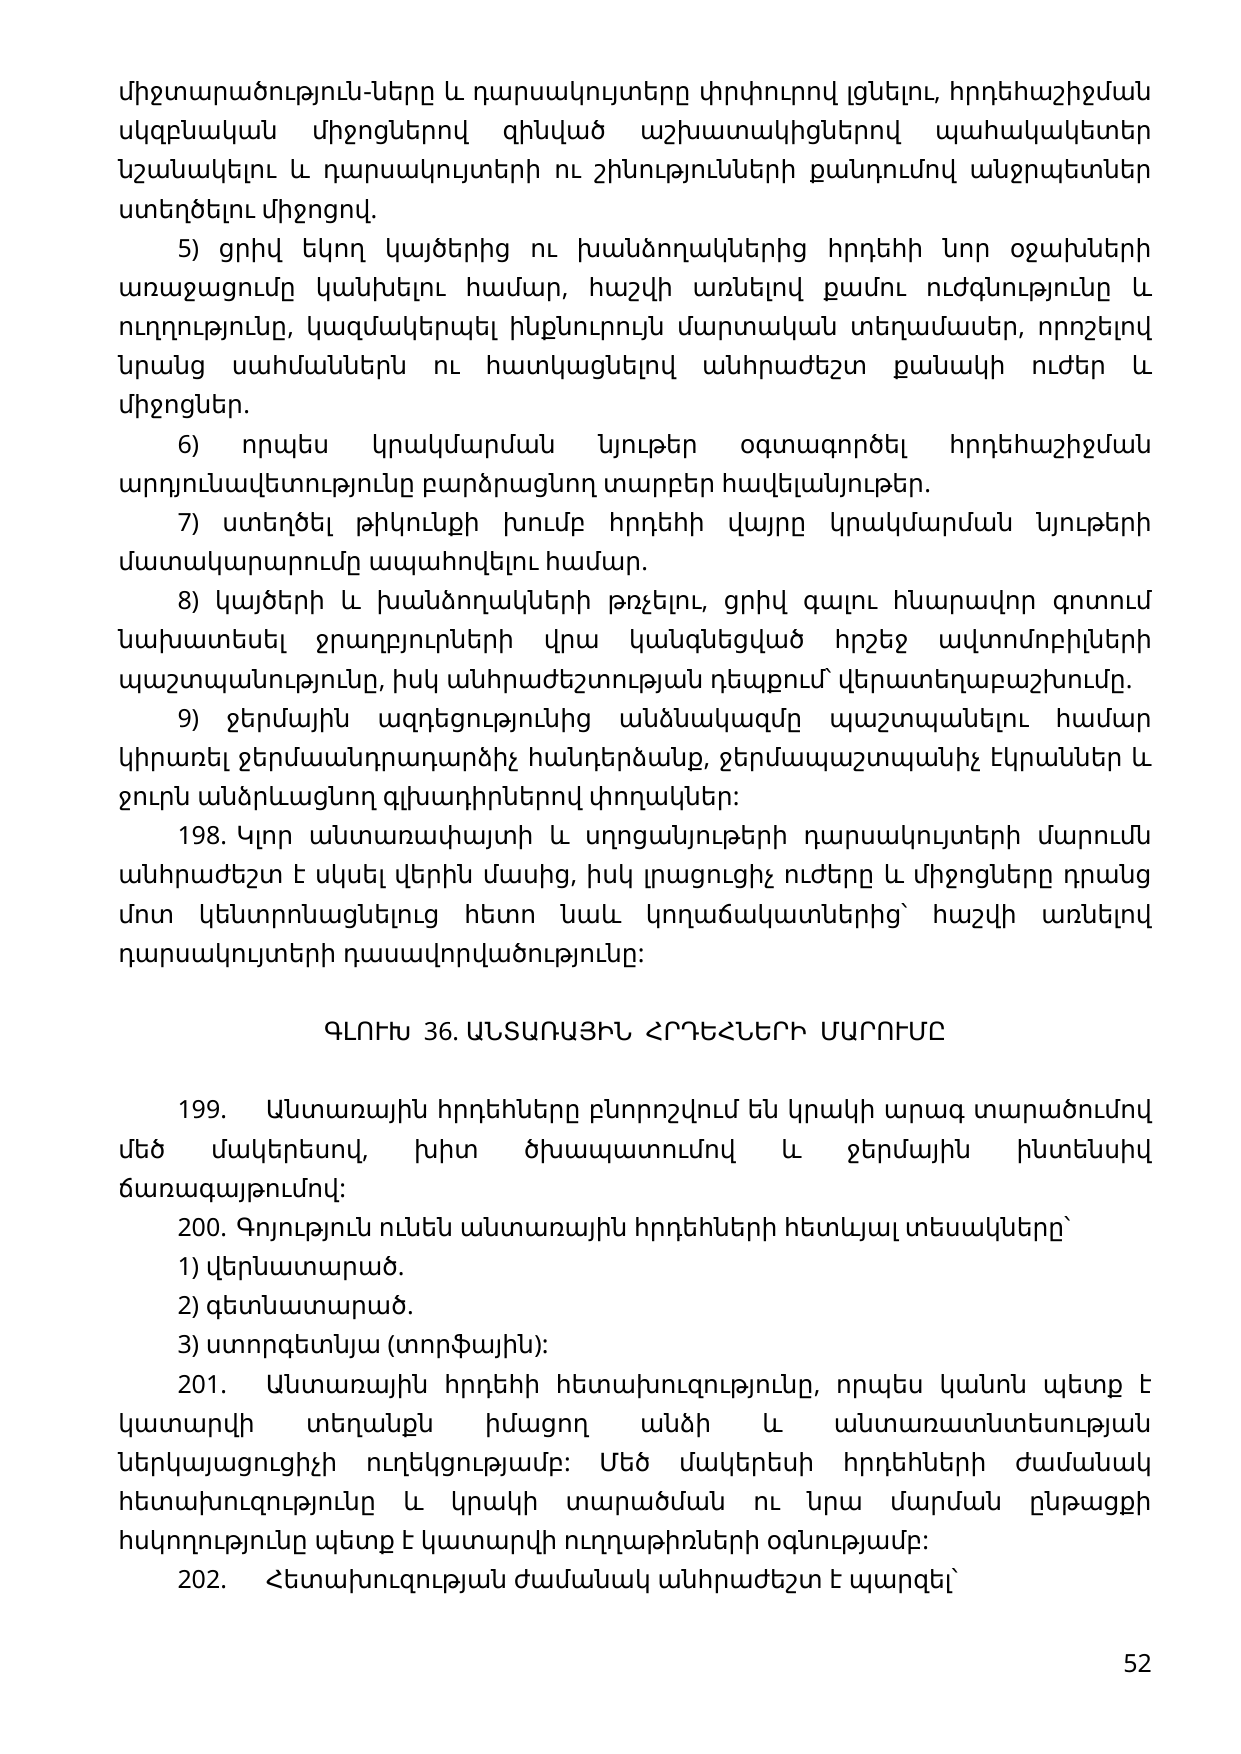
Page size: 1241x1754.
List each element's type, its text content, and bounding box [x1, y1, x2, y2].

list Կլոր անտառափայտի և սղոցանյութերի դարսակույտերի մարումն անհրաժեշտ է սկսել վերին մասից, իսկ լրացուցիչ ուժերը և միջոցները դրանց մոտ կենտրոնացնելուց հետո նաև կողաճակատներից՝ հաշվի առնելով դարսակույտերի դասավորվածությունը: [118, 818, 1152, 969]
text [118, 74, 1152, 225]
text 5) ցրիվ եկող կայծերից ու խանձողակներից հրդեհի նոր օջախների առաջացումը կանխելու համար, հաշվի առնելով քամու ուժգնությունը և ուղղությունը, կազմակերպել ինքնուրույն մարտական տեղամասեր, որոշելով նրանց սահմաններն ու հատկացնելով անհրաժեշտ քանակի ուժեր և միջոցներ. [118, 231, 1152, 421]
list Գոյություն ունեն անտառային հրդեհների հետևյալ տեսակները՝ [118, 1210, 1152, 1244]
text 8) կայծերի և խանձողակների թռչելու, ցրիվ գալու հնարավոր գոտում նախատեսել ջրաղբյուրների վրա կանգնեցված հրշեջ ավտոմոբիլների պաշտպանությունը, իսկ անհրաժեշտության դեպքում՝ վերատեղաբաշխումը. [118, 583, 1152, 695]
text 1) վերնատարած. [118, 1249, 1152, 1283]
text 3) ստորգետնյա (տորֆային): [118, 1327, 1152, 1361]
text 7) ստեղծել թիկունքի խումբ հրդեհի վայրը կրակմարման նյութերի մատակարարումը ապահովելու համար. [118, 505, 1152, 578]
list Հետախուզության ժամանակ անհրաժեշտ է պարզել՝ [118, 1562, 1152, 1596]
list Անտառային հրդեհները բնորոշվում են կրակի արագ տարածումով մեծ մակերեսով, խիտ ծխապատումով և ջերմային ինտենսիվ ճառագայթումով: [118, 1092, 1152, 1204]
text 9) ջերմային ազդեցությունից անձնակազմը պաշտպանելու համար կիրառել ջերմաանդրադարձիչ հանդերձանք, ջերմապաշտպանիչ էկրաններ և ջուրն անձրևացնող գլխադիրներով փողակներ: [118, 701, 1152, 813]
text 2) գետնատարած. [118, 1288, 1152, 1322]
list Անտառային հրդեհի հետախուզությունը, որպես կանոն պետք է կատարվի տեղանքն իմացող անձի և անտառատնտեսության ներկայացուցիչի ուղեկցությամբ: Մեծ մակերեսի հրդեհների ժամանակ հետախուզությունը և կրակի տարածման ու նրա մարման ընթացքի հսկողությունը պետք է կատարվի ուղղաթիռների օգնությամբ: [118, 1366, 1152, 1557]
text ԳԼՈՒԽ 36. ԱՆՏԱՌԱՅԻՆ ՀՐԴԵՀՆԵՐԻ ՄԱՐՈՒՄԸ [118, 1014, 1152, 1048]
text 6) որպես կրակմարման նյութեր օգտագործել հրդեհաշիջման արդյունավետությունը բարձրացնող տարբեր հավելանյութեր. [118, 426, 1152, 499]
